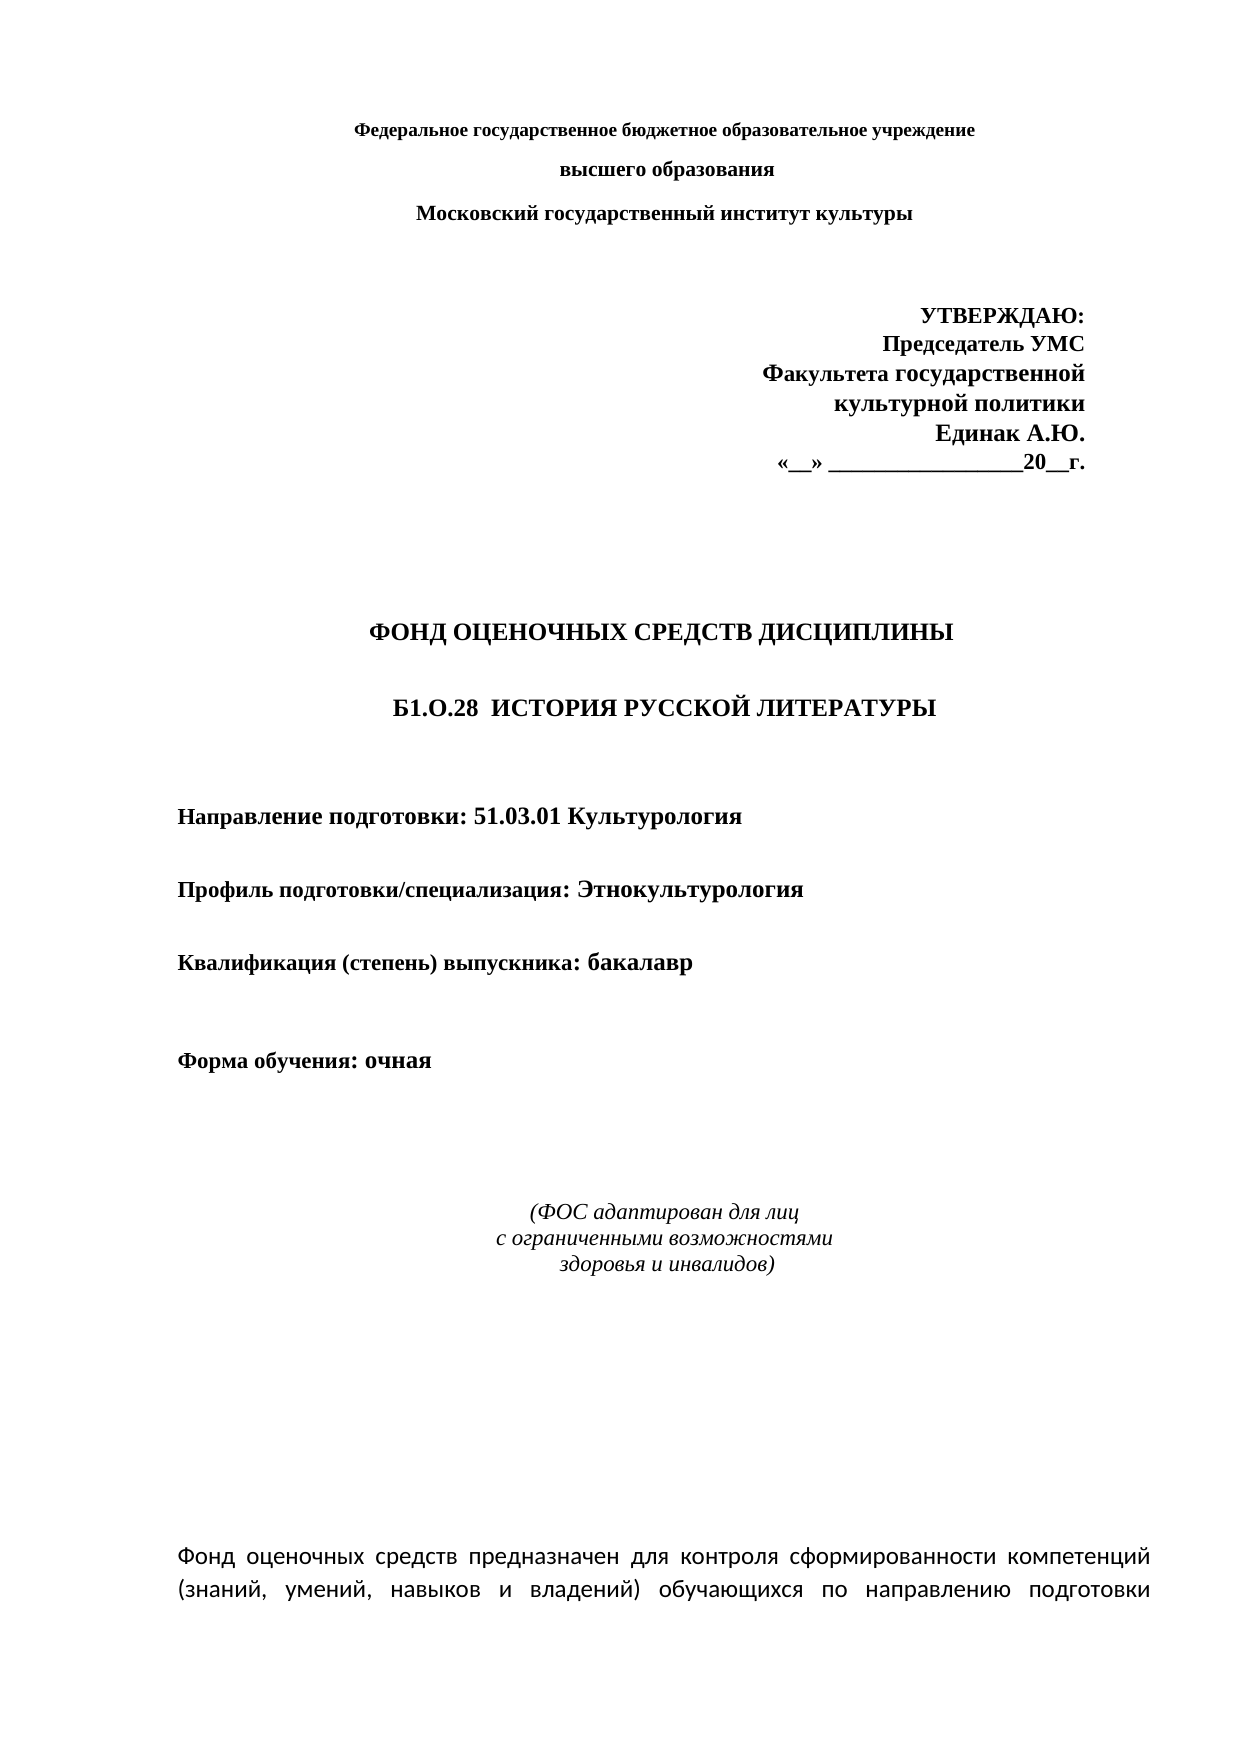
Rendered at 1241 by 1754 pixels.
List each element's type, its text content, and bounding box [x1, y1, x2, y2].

table_header УТВЕРЖДАЮ: Председатель УМС Факультета государственной культурной политики Единак А.Ю. «__» _________________20__г. [653, 303, 1096, 478]
text Направление подготовки: 51.03.01 Культурология [177, 801, 1152, 829]
text Б1.О.28 ИСТОРИЯ РУССКОЙ ЛИТЕРАТУРЫ [177, 693, 1152, 722]
text ФОНД ОЦЕНОЧНЫХ СРЕДСТВ ДИСЦИПЛИНЫ [177, 617, 1152, 675]
text Форма обучения: очная [177, 1046, 1152, 1074]
text здоровья и инвалидов) [177, 1251, 1152, 1277]
text Московский государственный институт культуры [177, 199, 1152, 243]
text Федеральное государственное бюджетное образовательное учреждение [177, 118, 1152, 156]
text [177, 1540, 1152, 1604]
text с ограниченными возможностями [177, 1224, 1152, 1251]
text (ФОС адаптирован для лиц [177, 1198, 1152, 1224]
text Профиль подготовки/специализация: Этнокультурология [177, 874, 1152, 903]
text высшего образования [177, 156, 1152, 199]
text Квалификация (степень) выпускника: бакалавр [177, 947, 1152, 976]
